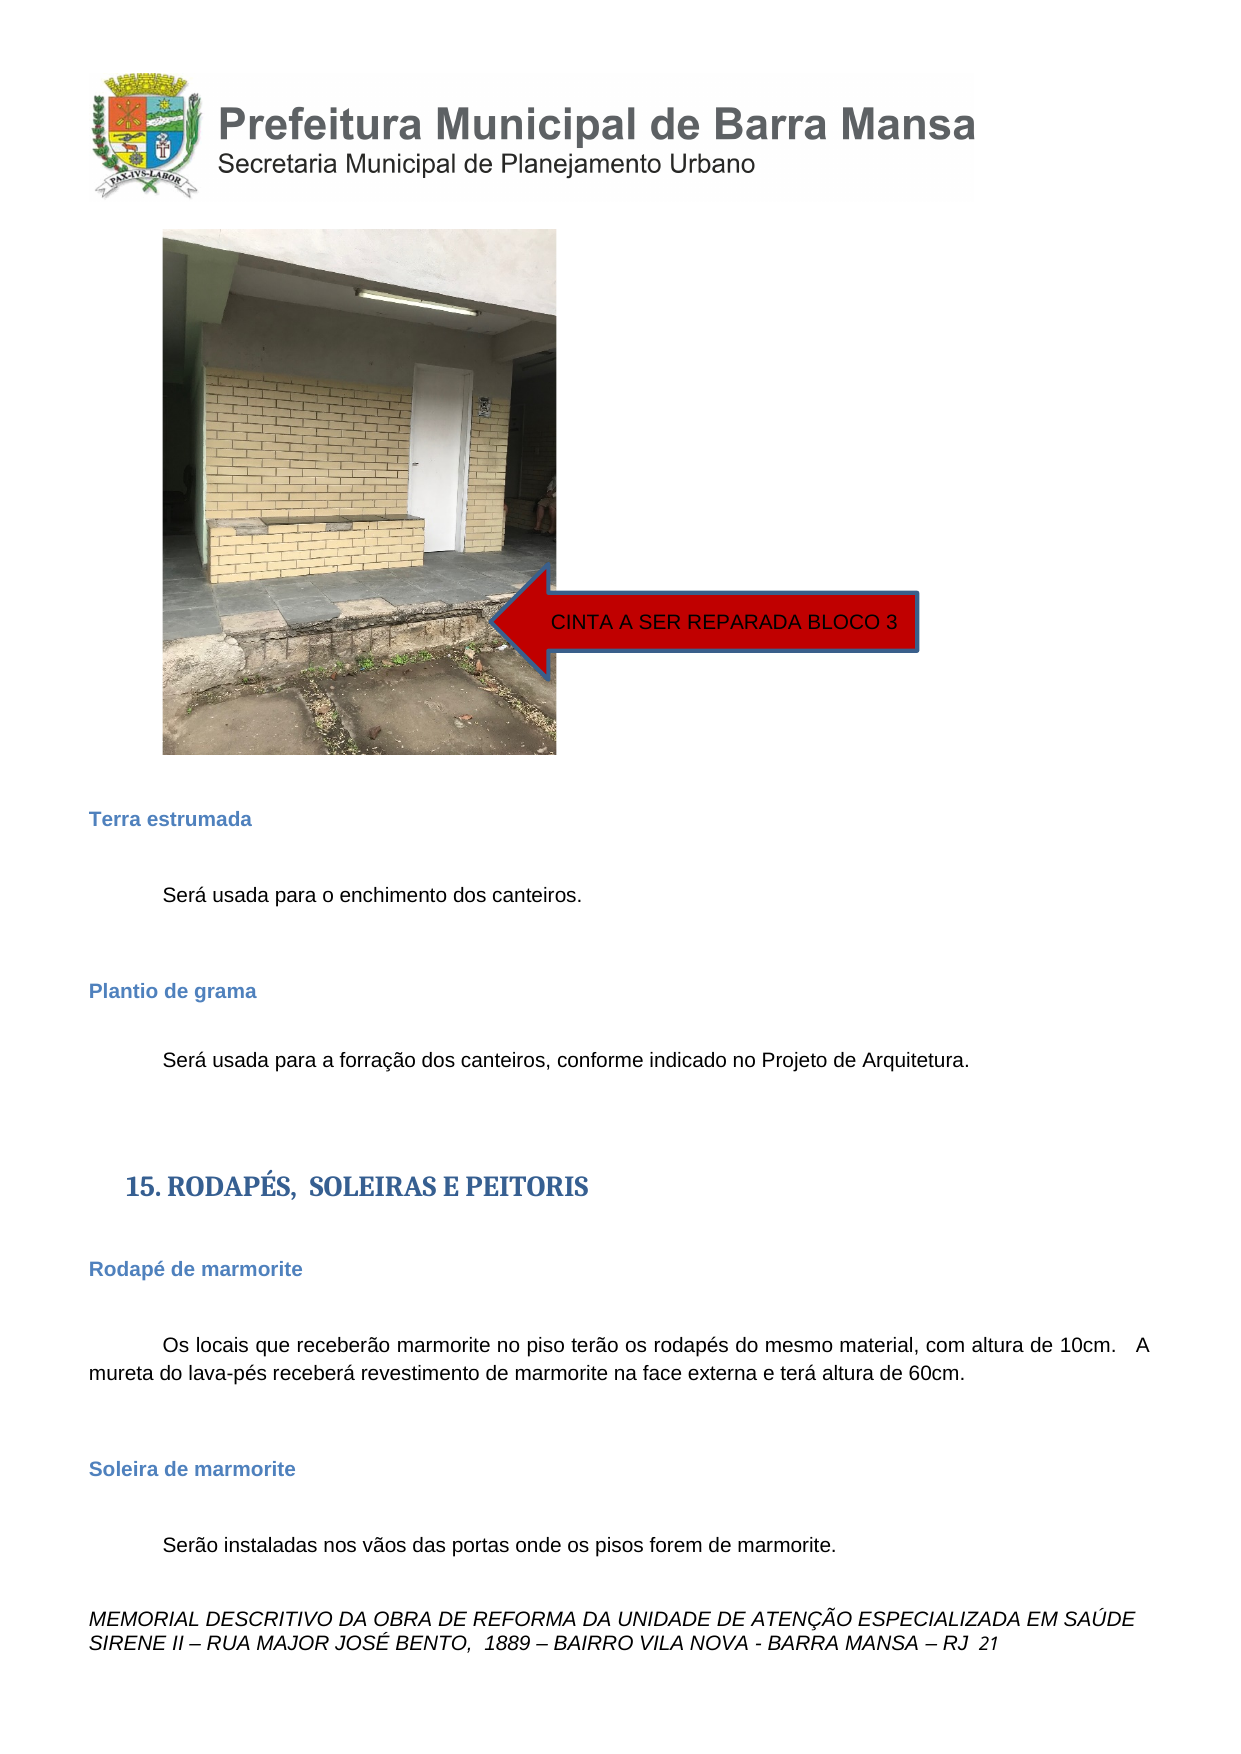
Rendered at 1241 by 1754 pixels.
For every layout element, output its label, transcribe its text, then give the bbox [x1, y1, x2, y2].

subtitle Plantio de grama [89, 979, 1152, 1003]
subtitle RODAPÉS, SOLEIRAS E PEITORIS [126, 1170, 1152, 1204]
text Os locais que receberão marmorite no piso terão os rodapés do mesmo material, com altura de 10cm. A mureta do lava-pés receberá revestimento de marmorite na face externa e terá altura de 60cm. [89, 1333, 1152, 1384]
subtitle Terra estrumada [89, 807, 1152, 831]
picture [88, 73, 975, 202]
picture [162, 229, 557, 755]
text Será usada para o enchimento dos canteiros. [89, 883, 1152, 907]
subtitle Soleira de marmorite [89, 1457, 1152, 1481]
text Serão instaladas nos vãos das portas onde os pisos forem de marmorite. [89, 1533, 1152, 1557]
text Será usada para a forração dos canteiros, conforme indicado no Projeto de Arquitetura. [89, 1048, 1152, 1072]
subtitle Rodapé de marmorite [89, 1257, 1152, 1281]
